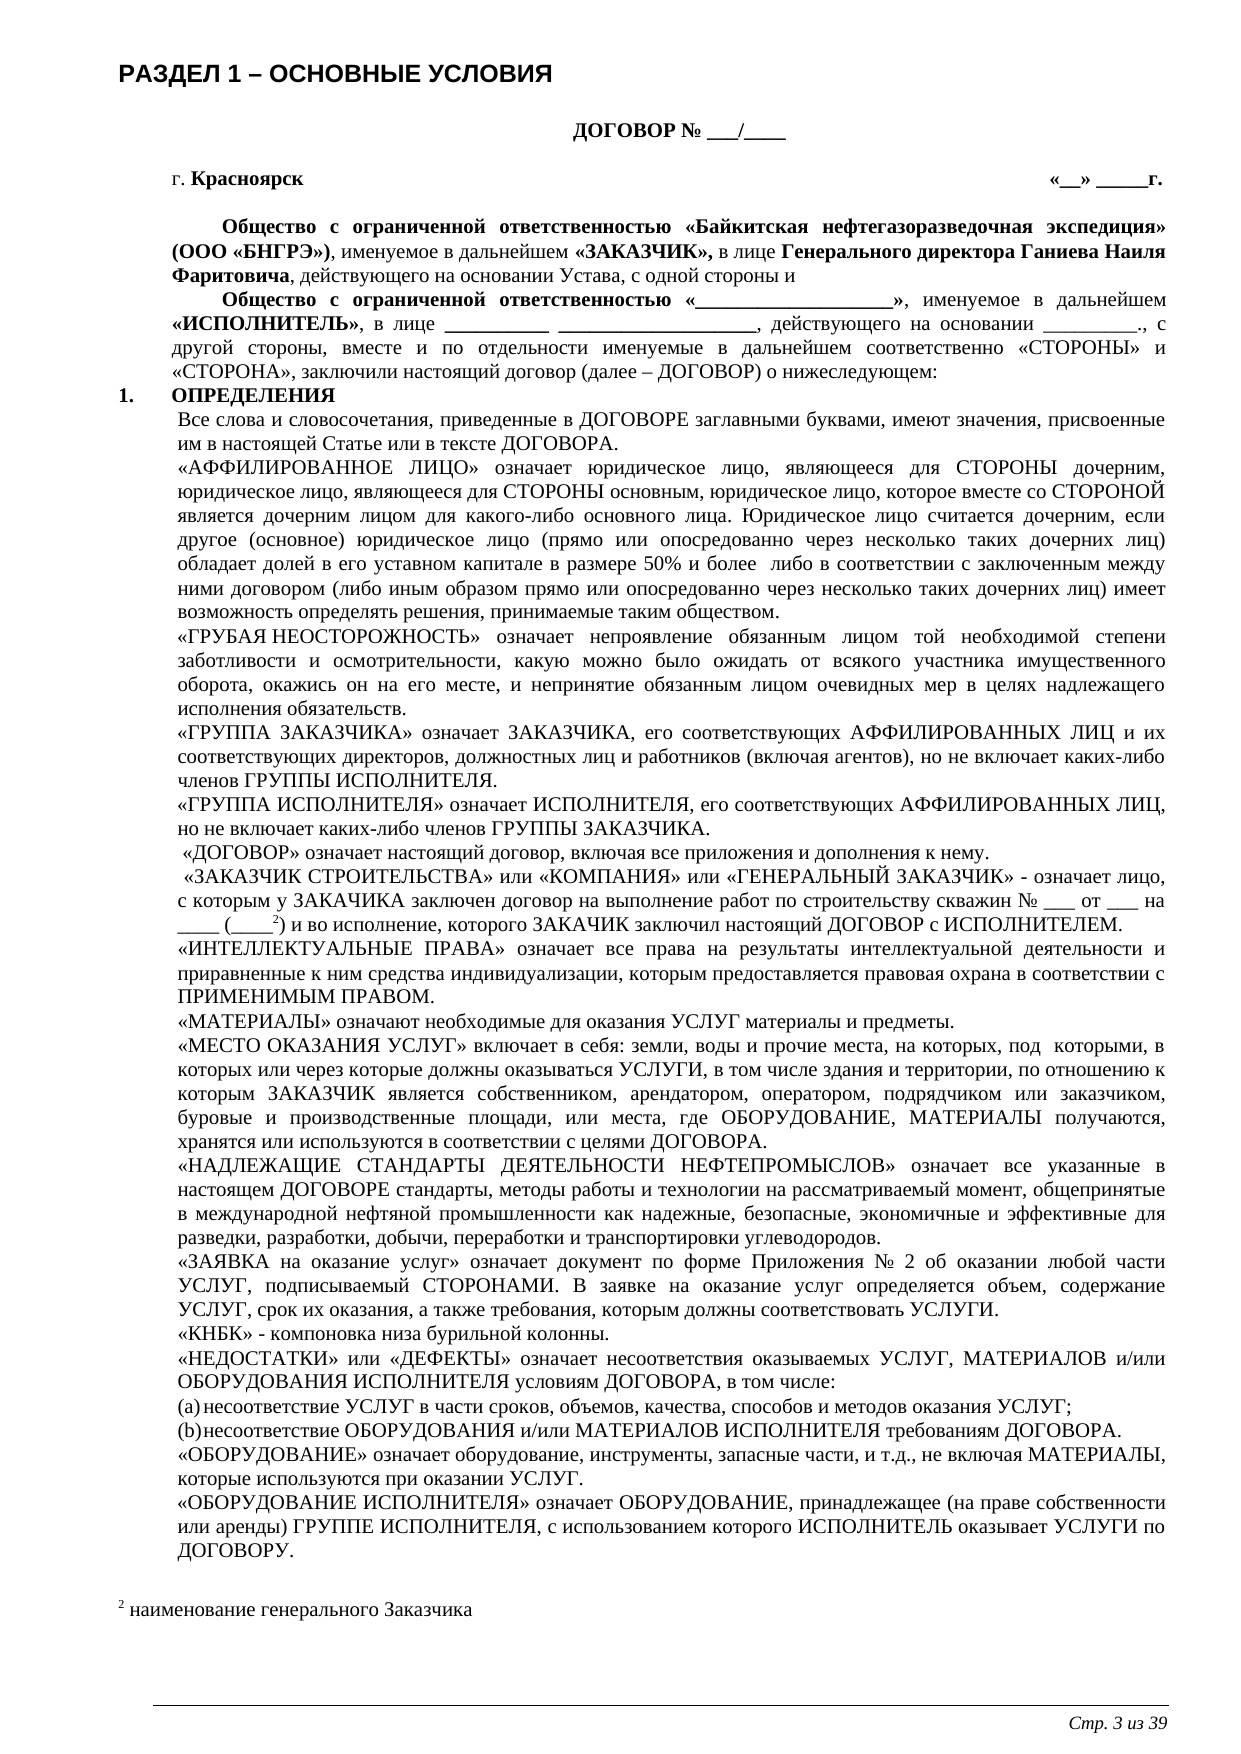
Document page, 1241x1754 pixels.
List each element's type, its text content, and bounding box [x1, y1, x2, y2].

text «МАТЕРИАЛЫ» означают необходимые для оказания УСЛУГ материалы и предметы. [177, 1008, 1167, 1033]
text Общество с ограниченной ответственностью «___________________», именуемое в дальнейшем «ИСПОЛНИТЕЛЬ», в лице __________ ___________________, действующего на основании _________., с другой стороны, вместе и по отдельности именуемые в дальнейшем соответственно «СТОРОНЫ» и «СТОРОНА», заключили настоящий договор (далее – ДОГОВОР) о нижеследующем: [172, 287, 1167, 383]
text «ДОГОВОР» означает настоящий договор, включая все приложения и дополнения к нему. [177, 840, 1167, 864]
text «ГРУБАЯ НЕОСТОРОЖНОСТЬ» означает непроявление обязанным лицом той необходимой степени заботливости и осмотрительности, какую можно было ожидать от всякого участника имущественного оборота, окажись он на его месте, и непринятие обязанным лицом очевидных мер в целях надлежащего исполнения обязательств. [177, 623, 1167, 720]
text «ГРУППА ЗАКАЗЧИКА» означает ЗАКАЗЧИКА, его соответствующих АФФИЛИРОВАННЫХ ЛИЦ и их соответствующих директоров, должностных лиц и работников (включая агентов), но не включает каких-либо членов ГРУППЫ ИСПОЛНИТЕЛЯ. [177, 720, 1167, 792]
text «МЕСТО ОКАЗАНИЯ УСЛУГ» включает в себя: земли, воды и прочие места, на которых, под которыми, в которых или через которые должны оказываться УСЛУГИ, в том числе здания и территории, по отношению к которым ЗАКАЗЧИК является собственником, арендатором, оператором, подрядчиком или заказчиком, буровые и производственные площади, или места, где ОБОРУДОВАНИЕ, МАТЕРИАЛЫ получаются, хранятся или используются в соответствии с целями ДОГОВОРА. [177, 1033, 1167, 1153]
text «КНБК» - компоновка низа бурильной колонны. [177, 1321, 1167, 1345]
text «ИНТЕЛЛЕКТУАЛЬНЫЕ ПРАВА» означает все права на результаты интеллектуальной деятельности и приравненные к ним средства индивидуализации, которым предоставляется правовая охрана в соответствии с ПРИМЕНИМЫМ ПРАВОМ. [177, 936, 1167, 1008]
text «ГРУППА ИСПОЛНИТЕЛЯ» означает ИСПОЛНИТЕЛЯ, его соответствующих АФФИЛИРОВАННЫХ ЛИЦ, но не включает каких-либо членов ГРУППЫ ЗАКАЗЧИКА. [177, 792, 1167, 840]
text «ЗАКАЗЧИК СТРОИТЕЛЬСТВА» или «КОМПАНИЯ» или «ГЕНЕРАЛЬНЫЙ ЗАКАЗЧИК» - означает лицо, с которым у ЗАКАЧИКА заключен договор на выполнение работ по строительству скважин № ___ от ___ на ____ (____) и во исполнение, которого ЗАКАЧИК заключил настоящий ДОГОВОР с ИСПОЛНИТЕЛЕМ. [177, 864, 1167, 936]
text «ОБОРУДОВАНИЕ» означает оборудование, инструменты, запасные части, и т.д., не включая МАТЕРИАЛЫ, которые используются при оказании УСЛУГ. [177, 1442, 1167, 1490]
text «ЗАЯВКА на оказание услуг» означает документ по форме Приложения № 2 об оказании любой части УСЛУГ, подписываемый СТОРОНАМИ. В заявке на оказание услуг определяется объем, содержание УСЛУГ, срок их оказания, а также требования, которым должны соответствовать УСЛУГИ. [177, 1249, 1167, 1321]
text «ОБОРУДОВАНИЕ ИСПОЛНИТЕЛЯ» означает ОБОРУДОВАНИЕ, принадлежащее (на праве собственности или аренды) ГРУППЕ ИСПОЛНИТЕЛЯ, с использованием которого ИСПОЛНИТЕЛЬ оказывает УСЛУГИ по ДОГОВОРУ. [177, 1490, 1167, 1562]
list несоответствие УСЛУГ в части сроков, объемов, качества, способов и методов оказания УСЛУГ; [177, 1393, 1167, 1418]
text Общество с ограниченной ответственностью «Байкитская нефтегазоразведочная экспедиция» (ООО «БНГРЭ»), именуемое в дальнейшем «ЗАКАЗЧИК», в лице Генерального директора Ганиева Наиля Фаритовича, действующего на основании Устава, с одной стороны и [172, 214, 1167, 287]
text Все слова и словосочетания, приведенные в ДОГОВОРЕ заглавными буквами, имеют значения, присвоенные им в настоящей Статье или в тексте ДОГОВОРА. [177, 407, 1167, 455]
text «НАДЛЕЖАЩИЕ СТАНДАРТЫ ДЕЯТЕЛЬНОСТИ НЕФТЕПРОМЫСЛОВ» означает все указанные в настоящем ДОГОВОРЕ стандарты, методы работы и технологии на рассматриваемый момент, общепринятые в международной нефтяной промышленности как надежные, безопасные, экономичные и эффективные для разведки, разработки, добычи, переработки и транспортировки углеводородов. [177, 1153, 1167, 1249]
text Договор № ___/____ [118, 118, 1167, 142]
list несоответствие ОБОРУДОВАНИЯ и/или МАТЕРИАЛОВ ИСПОЛНИТЕЛЯ требованиям ДОГОВОРА. [177, 1418, 1167, 1442]
text «НЕДОСТАТКИ» или «ДЕФЕКТЫ» означает несоответствия оказываемых УСЛУГ, МАТЕРИАЛОВ и/или ОБОРУДОВАНИЯ ИСПОЛНИТЕЛЯ условиям ДОГОВОРА, в том числе: [177, 1345, 1167, 1393]
text «АФФИЛИРОВАННОЕ ЛИЦО» означает юридическое лицо, являющееся для СТОРОНЫ дочерним, юридическое лицо, являющееся для СТОРОНЫ основным, юридическое лицо, которое вместе со СТОРОНОЙ является дочерним лицом для какого-либо основного лица. Юридическое лицо считается дочерним, если другое (основное) юридическое лицо (прямо или опосредованно через несколько таких дочерних лиц) обладает долей в его уставном капитале в размере 50% и более либо в соответствии с заключенным между ними договором (либо иным образом прямо или опосредованно через несколько таких дочерних лиц) имеет возможность определять решения, принимаемые таким обществом. [177, 455, 1167, 623]
text г. Красноярск «__» _____г. [172, 166, 1167, 190]
list ОПРЕДЕЛЕНИЯ [118, 383, 1167, 407]
